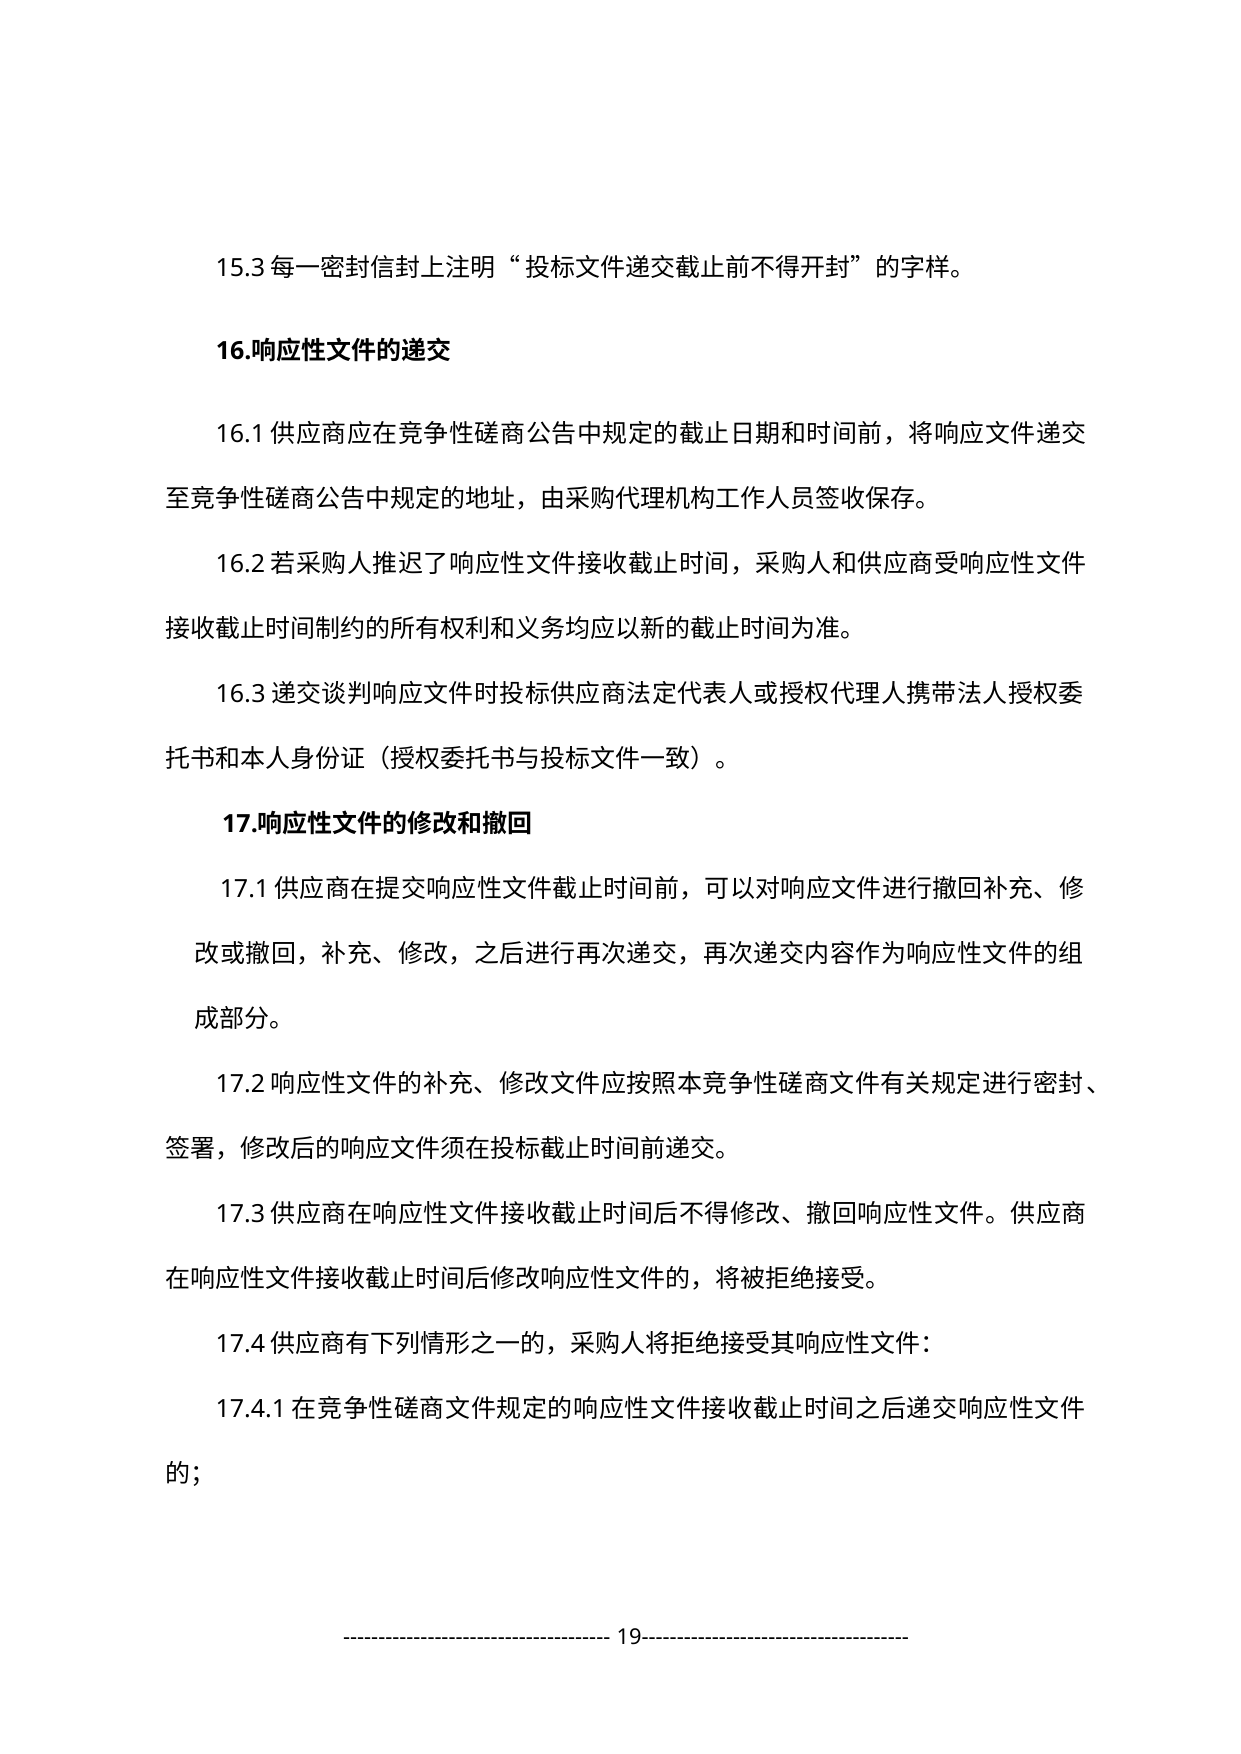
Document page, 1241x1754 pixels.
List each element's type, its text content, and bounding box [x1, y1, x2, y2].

text 16.2若采购人推迟了响应性文件接收截止时间，采购人和供应商受响应性文件接收截止时间制约的所有权利和义务均应以新的截止时间为准。 [165, 529, 1087, 659]
text 15.3每一密封信封上注明“ 投标文件递交截止前不得开封”的字样。 [165, 233, 1087, 298]
text 17.1供应商在提交响应性文件截止时间前，可以对响应文件进行撤回补充、修改或撤回，补充、修改，之后进行再次递交，再次递交内容作为响应性文件的组成部分。 [194, 854, 1087, 1049]
text 16.响应性文件的递交 [165, 316, 1087, 381]
text 17.4供应商有下列情形之一的，采购人将拒绝接受其响应性文件： [165, 1309, 1087, 1374]
text 17.4.1在竞争性磋商文件规定的响应性文件接收截止时间之后递交响应性文件的； [165, 1374, 1087, 1504]
text 17.2响应性文件的补充、修改文件应按照本竞争性磋商文件有关规定进行密封、签署，修改后的响应文件须在投标截止时间前递交。 [165, 1049, 1087, 1179]
text 17.3供应商在响应性文件接收截止时间后不得修改、撤回响应性文件。供应商在响应性文件接收截止时间后修改响应性文件的，将被拒绝接受。 [165, 1179, 1087, 1309]
text 16.1供应商应在竞争性磋商公告中规定的截止日期和时间前，将响应文件递交至竞争性磋商公告中规定的地址，由采购代理机构工作人员签收保存。 [165, 399, 1087, 529]
text 17.响应性文件的修改和撤回 [165, 789, 1087, 854]
text 16.3递交谈判响应文件时投标供应商法定代表人或授权代理人携带法人授权委托书和本人身份证（授权委托书与投标文件一致）。 [165, 659, 1087, 789]
